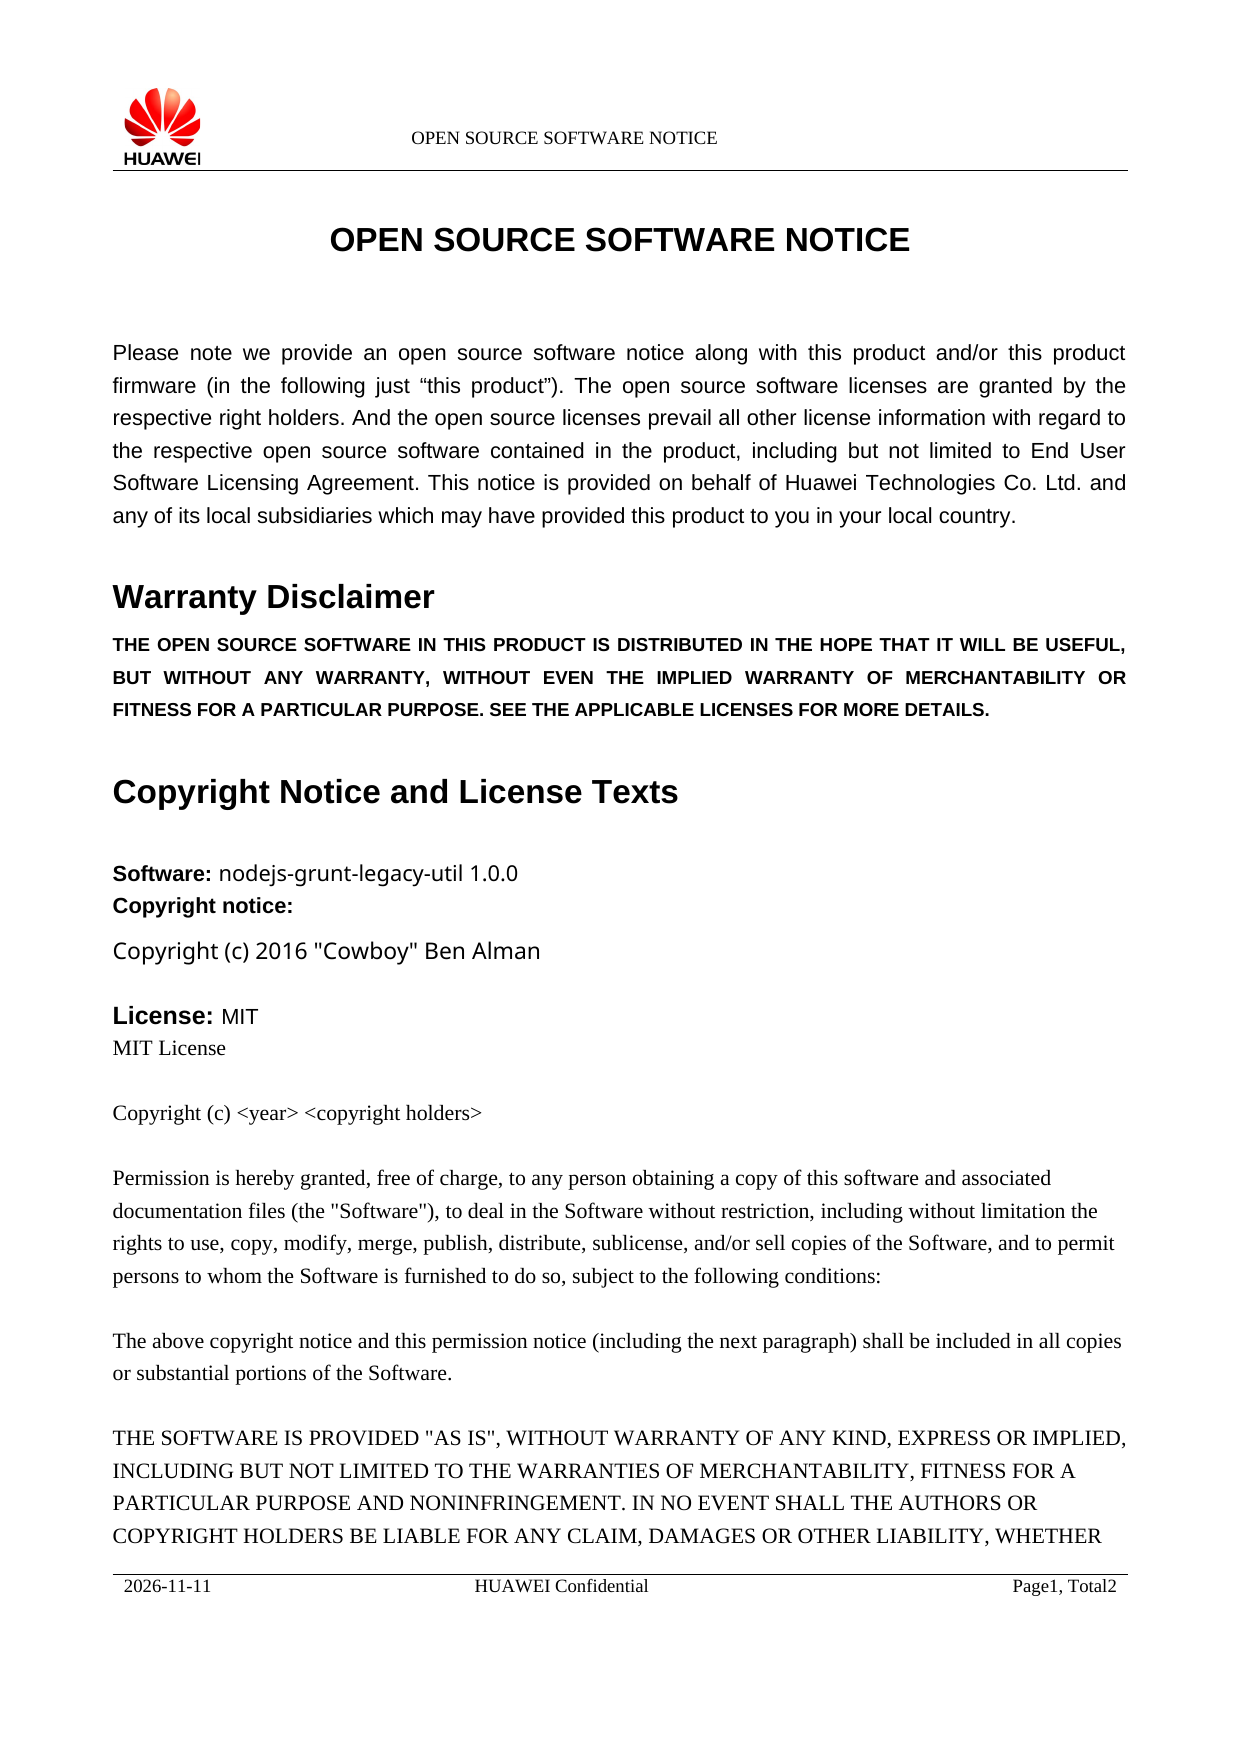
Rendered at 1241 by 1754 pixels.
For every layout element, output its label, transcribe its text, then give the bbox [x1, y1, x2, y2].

text The open source software in this product is distributed in the hope that it will be useful, but WITHOUT ANY WARRANTY, without even the implied warranty of MERCHANTABILITY or FITNESS FOR A PARTICULAR PURPOSE. See the applicable licenses for more details. [112, 629, 1128, 726]
text OPEN SOURCE SOFTWARE NOTICE [112, 206, 1128, 271]
text Copyright Notice and License Texts [112, 759, 1128, 824]
text Please note we provide an open source software notice along with this product and/or this product firmware (in the following just “this product”). The open source software licenses are granted by the respective right holders. And the open source licenses prevail all other license information with regard to the respective open source software contained in the product, including but not limited to End User Software Licensing Agreement. This notice is provided on behalf of Huawei Technologies Co. Ltd. and any of its local subsidiaries which may have provided this product to you in your local country. [112, 336, 1128, 531]
title Software: nodejs-grunt-legacy-util 1.0.0 [112, 856, 1128, 889]
text License: MIT [112, 999, 1128, 1031]
text Warranty Disclaimer [112, 564, 1128, 629]
text Copyright (c) 2016 "Cowboy" Ben Alman [112, 934, 1128, 966]
picture [124, 88, 201, 165]
text Copyright notice: [112, 889, 1128, 921]
